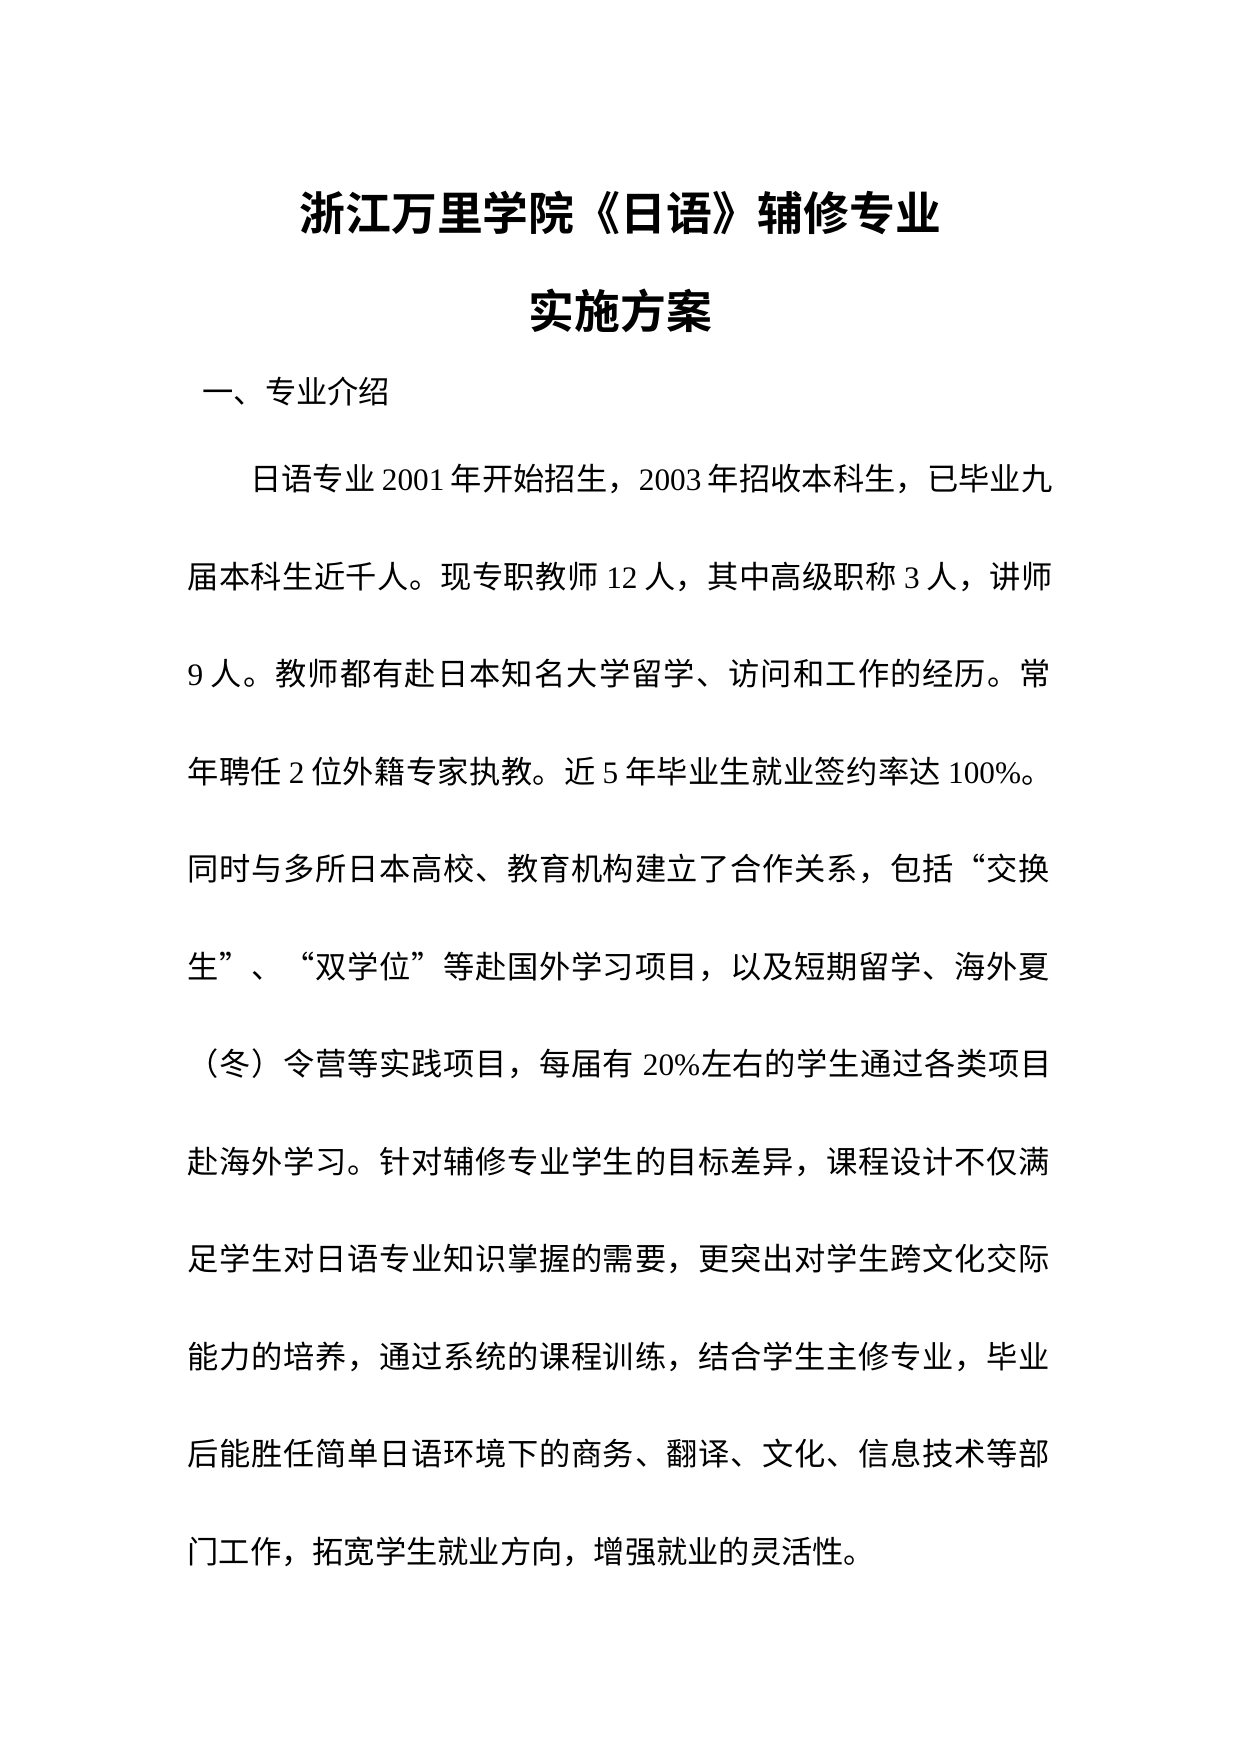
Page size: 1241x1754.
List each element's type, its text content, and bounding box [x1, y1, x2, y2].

list 一、专业介绍 [202, 357, 1053, 422]
text 日语专业2001年开始招生，2003年招收本科生，已毕业九届本科生近千人。现专职教师12人，其中高级职称3人，讲师9人。教师都有赴日本知名大学留学、访问和工作的经历。常年聘任2位外籍专家执教。近5年毕业生就业签约率达100%。同时与多所日本高校、教育机构建立了合作关系，包括“交换生”、“双学位”等赴国外学习项目，以及短期留学、海外夏（冬）令营等实践项目，每届有20%左右的学生通过各类项目赴海外学习。针对辅修专业学生的目标差异，课程设计不仅满足学生对日语专业知识掌握的需要，更突出对学生跨文化交际能力的培养，通过系统的课程训练，结合学生主修专业，毕业后能胜任简单日语环境下的商务、翻译、文化、信息技术等部门工作，拓宽学生就业方向，增强就业的灵活性。 [187, 444, 1053, 1582]
text 实施方案 [187, 259, 1053, 357]
text 浙江万里学院《日语》辅修专业 [187, 162, 1053, 259]
